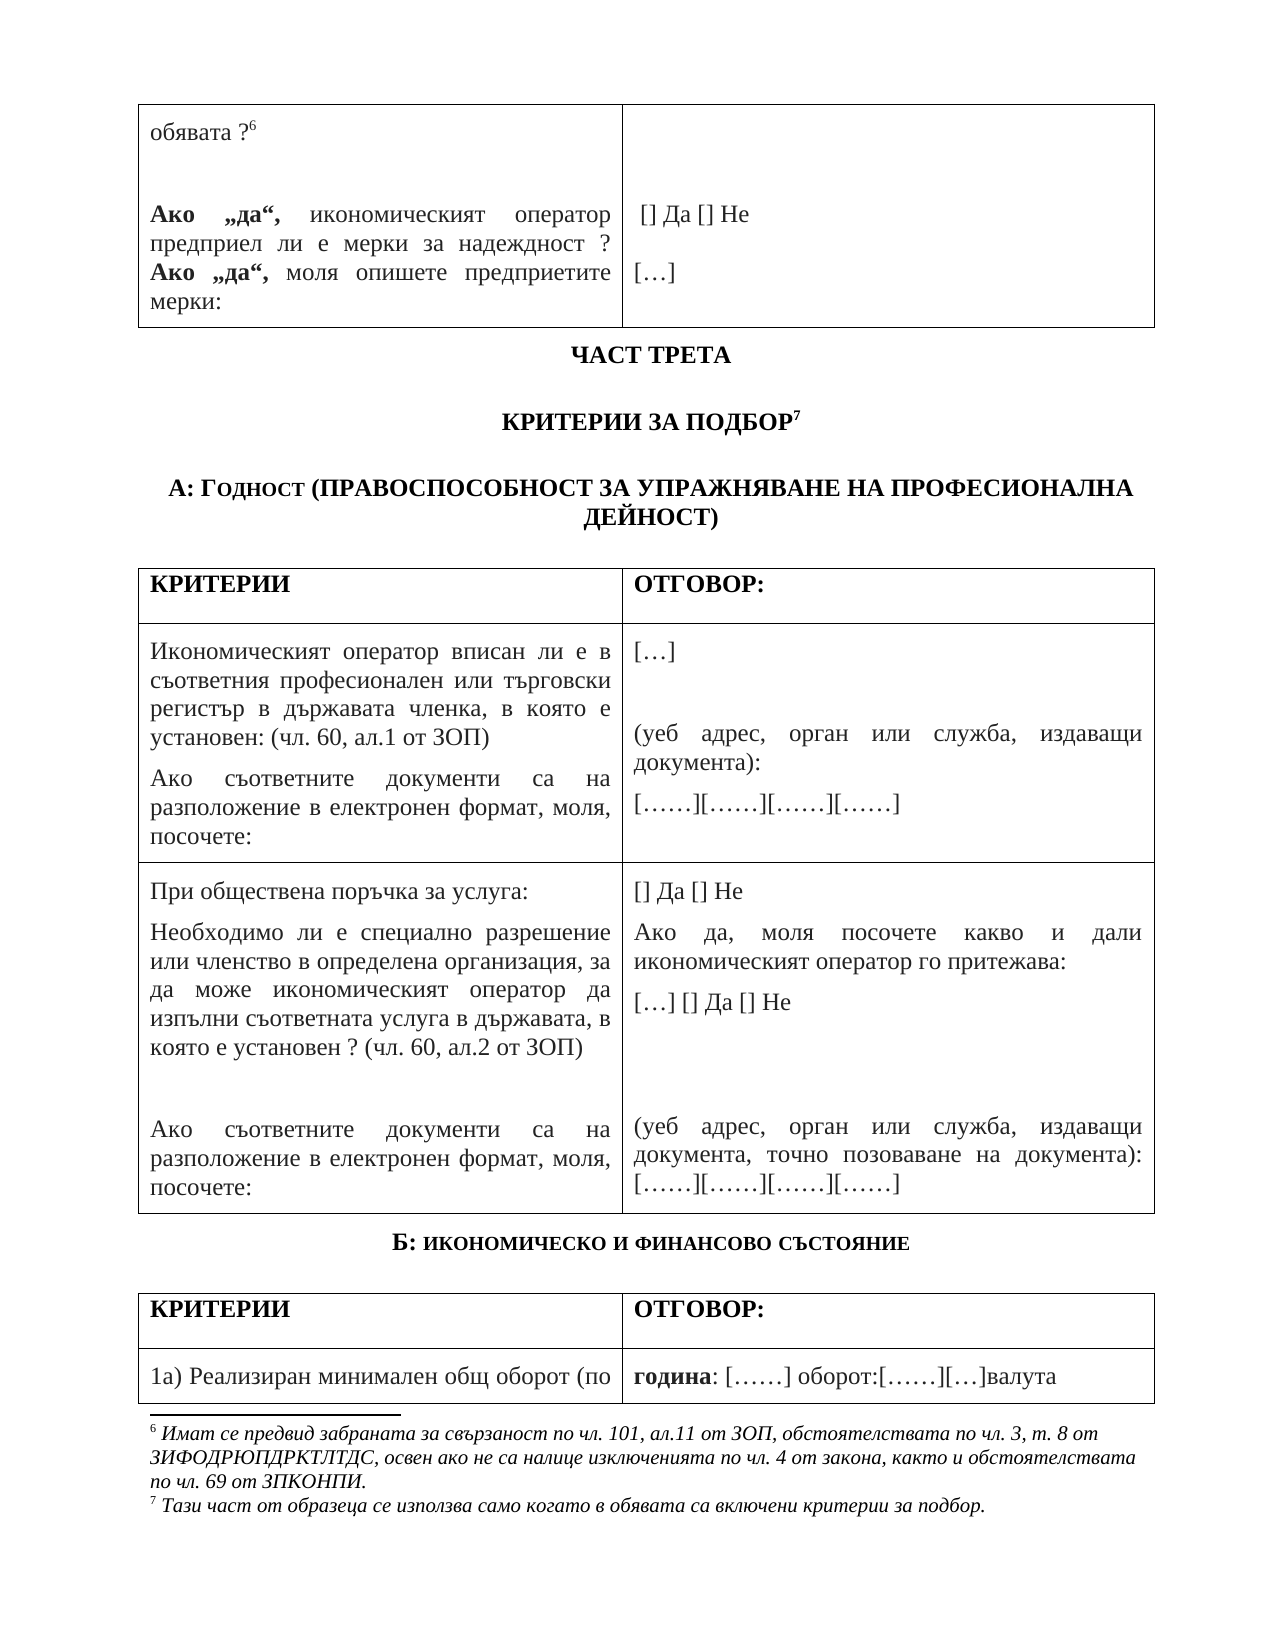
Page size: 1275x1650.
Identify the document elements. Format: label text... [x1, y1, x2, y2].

title А: Годност (ПРАВОСПОСОБНОСТ ЗА УПРАЖНЯВАНЕ НА ПРОФЕСИОНАЛНА ДЕЙНОСТ) [150, 473, 1152, 531]
title Б: икономическо и финансово състояние [150, 1227, 1152, 1256]
table_cell […] (уеб адрес, орган или служба, издаващи документа): [……][……][……][……] [623, 624, 1154, 862]
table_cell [139, 105, 622, 327]
table_header ОТГОВОР: [623, 569, 1154, 622]
table_header КРИТЕРИИ [139, 1294, 622, 1348]
table_header ОТГОВОР: [623, 1294, 1154, 1348]
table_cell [623, 105, 1154, 327]
title КРИТЕРИИ ЗА ПОДБОР [150, 407, 1152, 436]
table_cell При обществена поръчка за услуга: Необходимо ли е специално разрешение или членство в определена организация, за да може икономическият оператор да изпълни съответната услуга в държавата, в която е установен ? (чл. 60, ал.2 от ЗОП) Ако съответните документи са на разположение в електронен формат, моля, посочете: [139, 863, 622, 1213]
table_cell [] Да [] Не Ако да, моля посочете какво и дали икономическият оператор го притежава: […] [] Да [] Не (уеб адрес, орган или служба, издаващи документа, точно позоваване на документа): [……][……][……][……] [623, 863, 1154, 1213]
table_cell Икономическият оператор вписан ли е в съответния професионален или търговски регистър в държавата членка, в която е установен: (чл. 60, ал.1 от ЗОП) Ако съответните документи са на разположение в електронен формат, моля, посочете: [139, 624, 622, 862]
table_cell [623, 1349, 1154, 1402]
table_header КРИТЕРИИ [139, 569, 622, 622]
title ЧАСТ ТРЕТА [150, 341, 1152, 369]
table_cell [139, 1349, 622, 1402]
